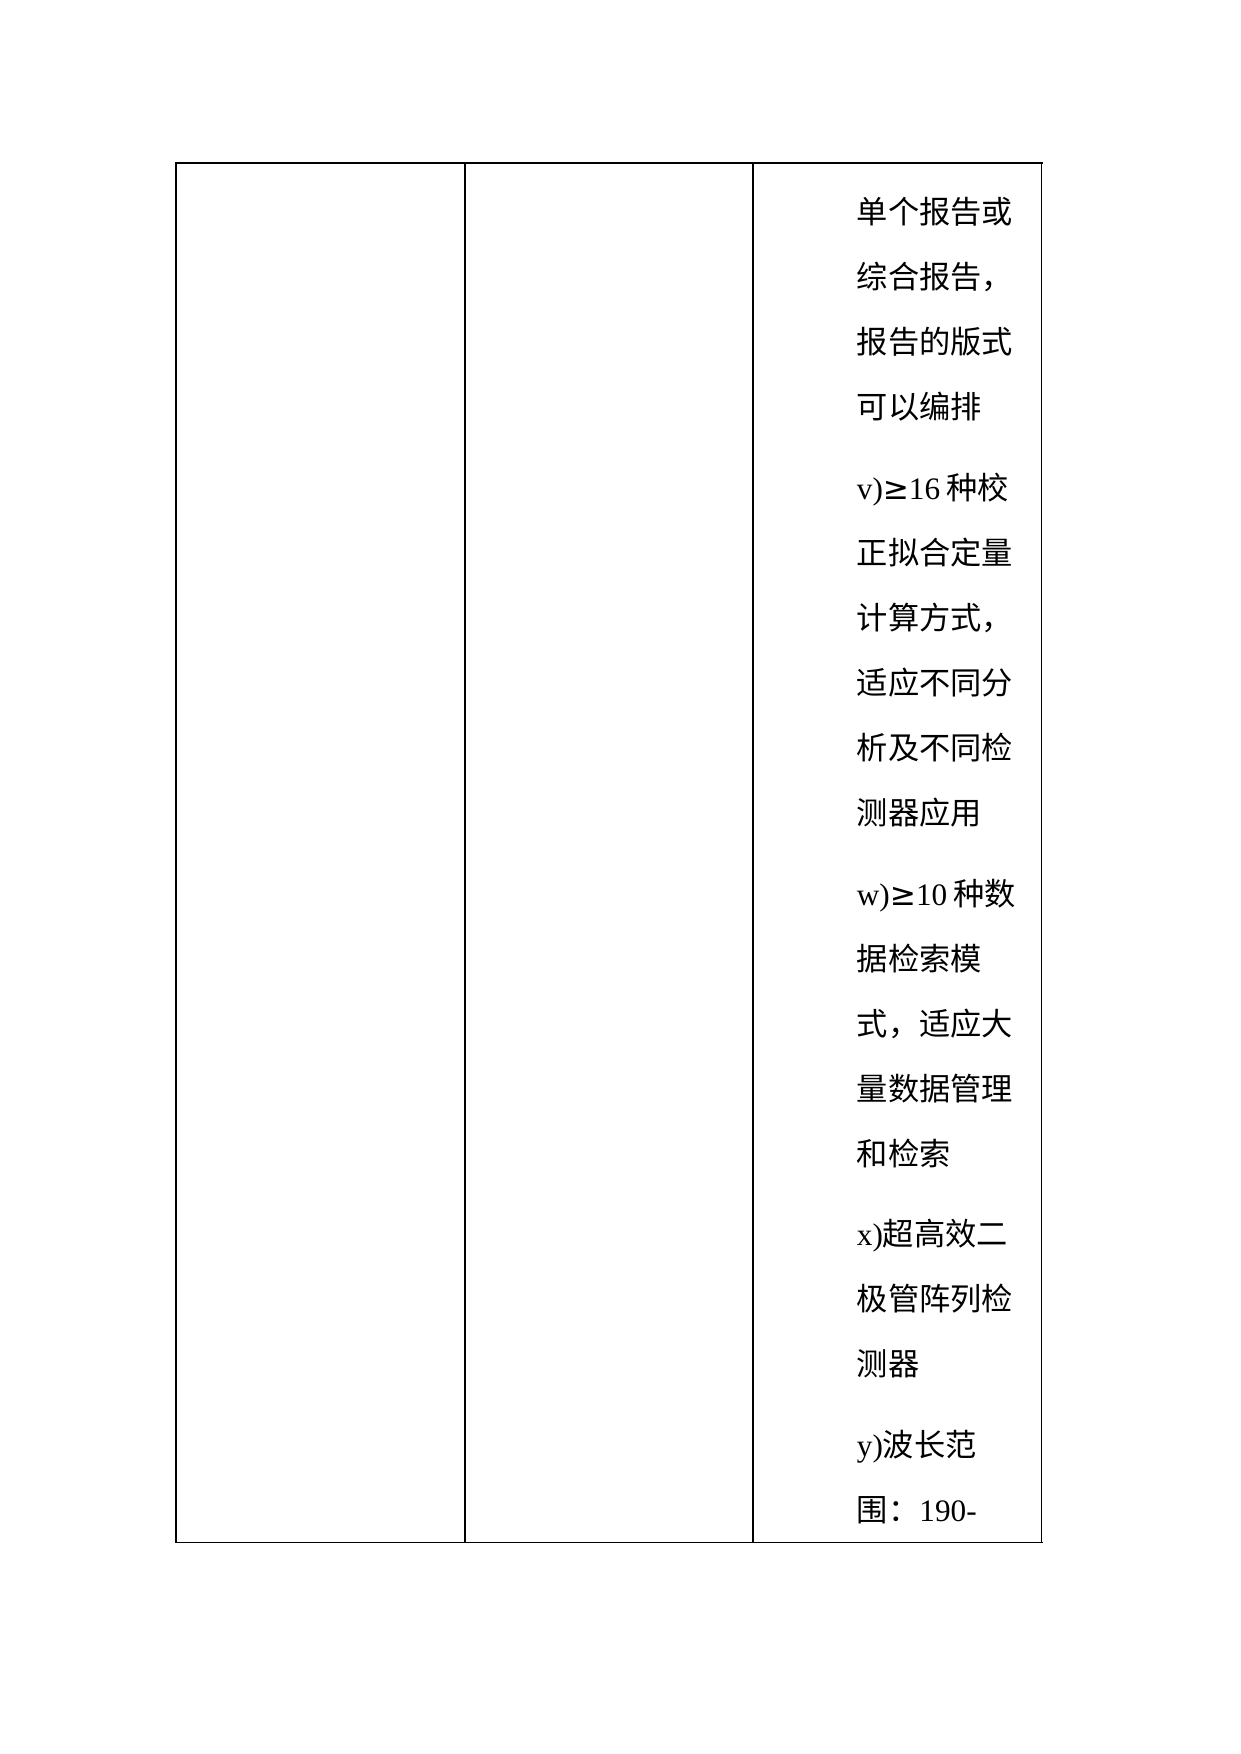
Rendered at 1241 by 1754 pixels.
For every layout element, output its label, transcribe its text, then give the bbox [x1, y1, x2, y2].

table_cell [177, 164, 464, 1542]
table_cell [754, 164, 1041, 1542]
table_cell 1 [466, 164, 752, 1542]
